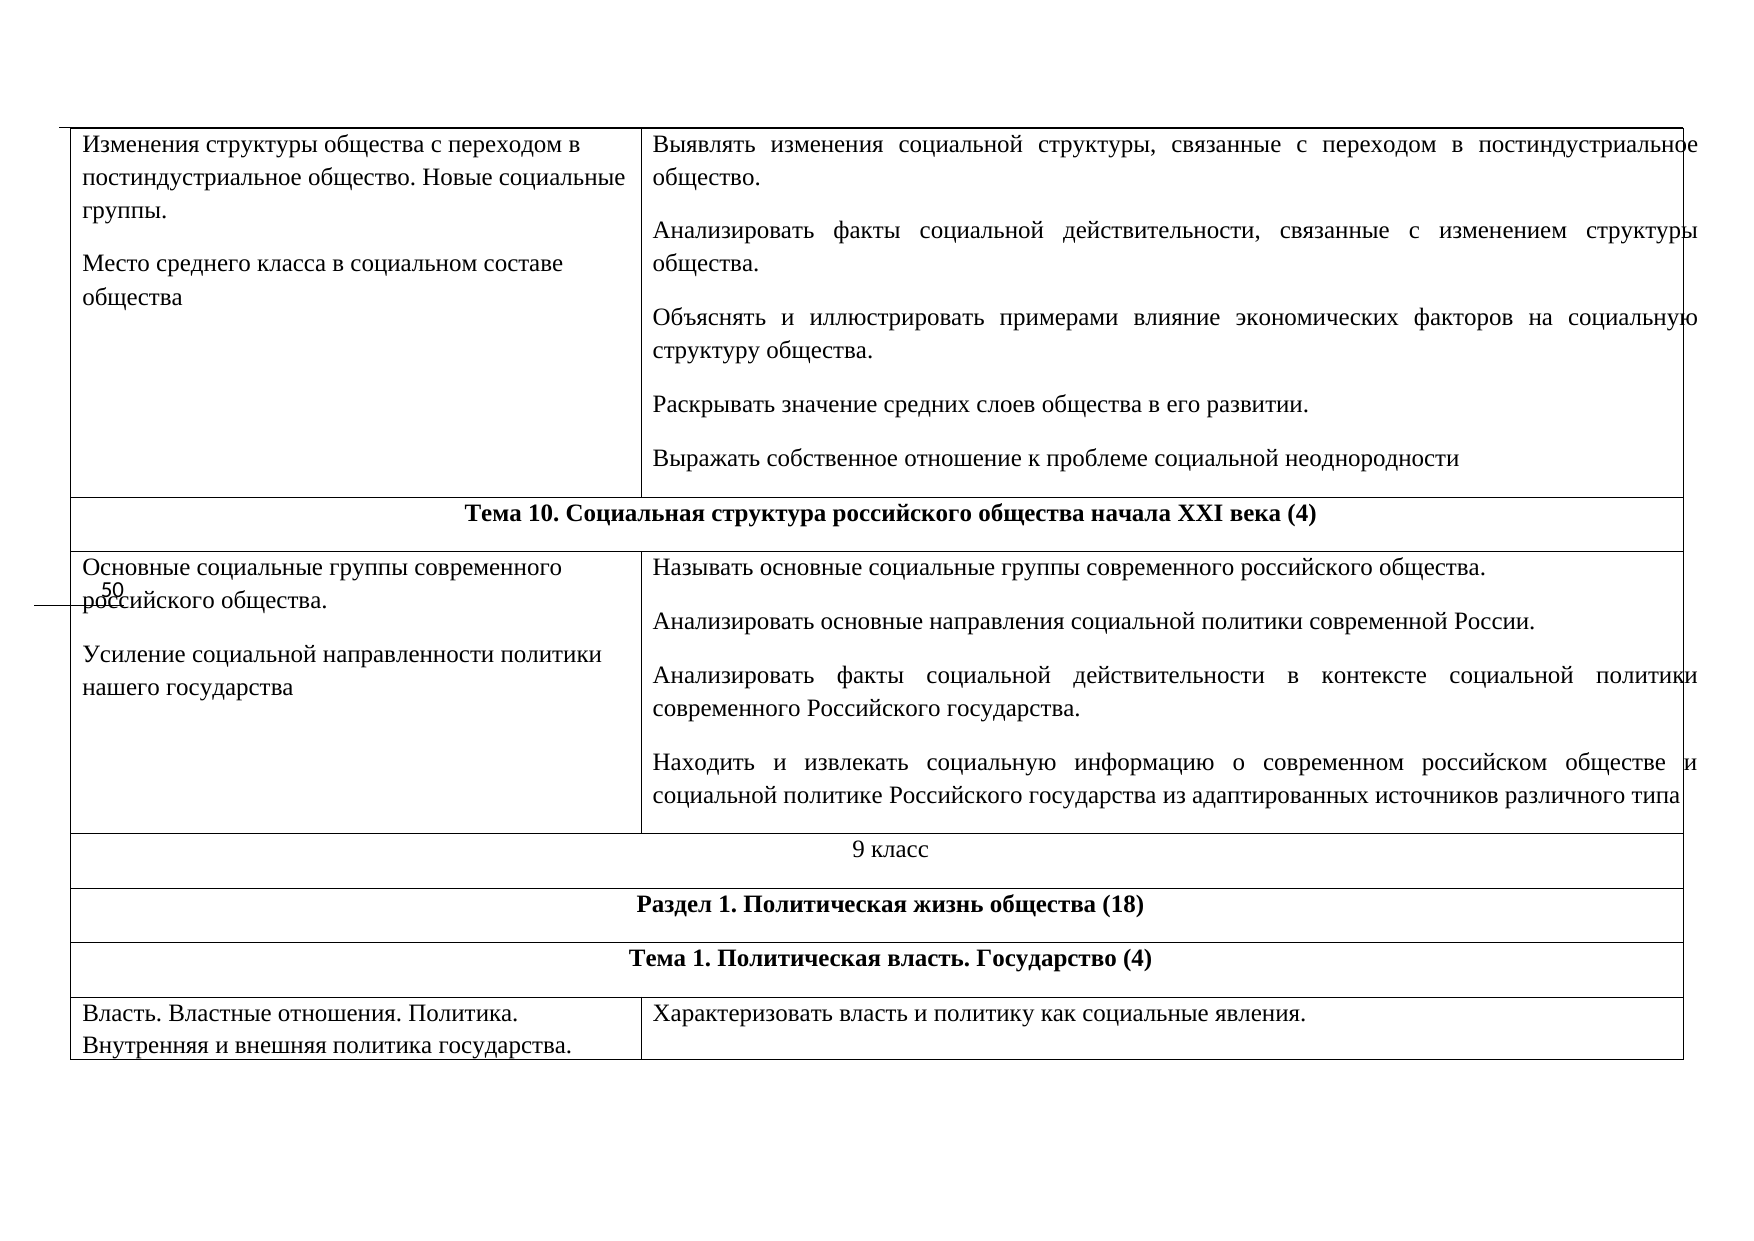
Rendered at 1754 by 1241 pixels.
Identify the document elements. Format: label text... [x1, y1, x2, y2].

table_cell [642, 998, 1683, 1059]
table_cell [71, 998, 641, 1059]
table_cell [59, 128, 70, 1060]
